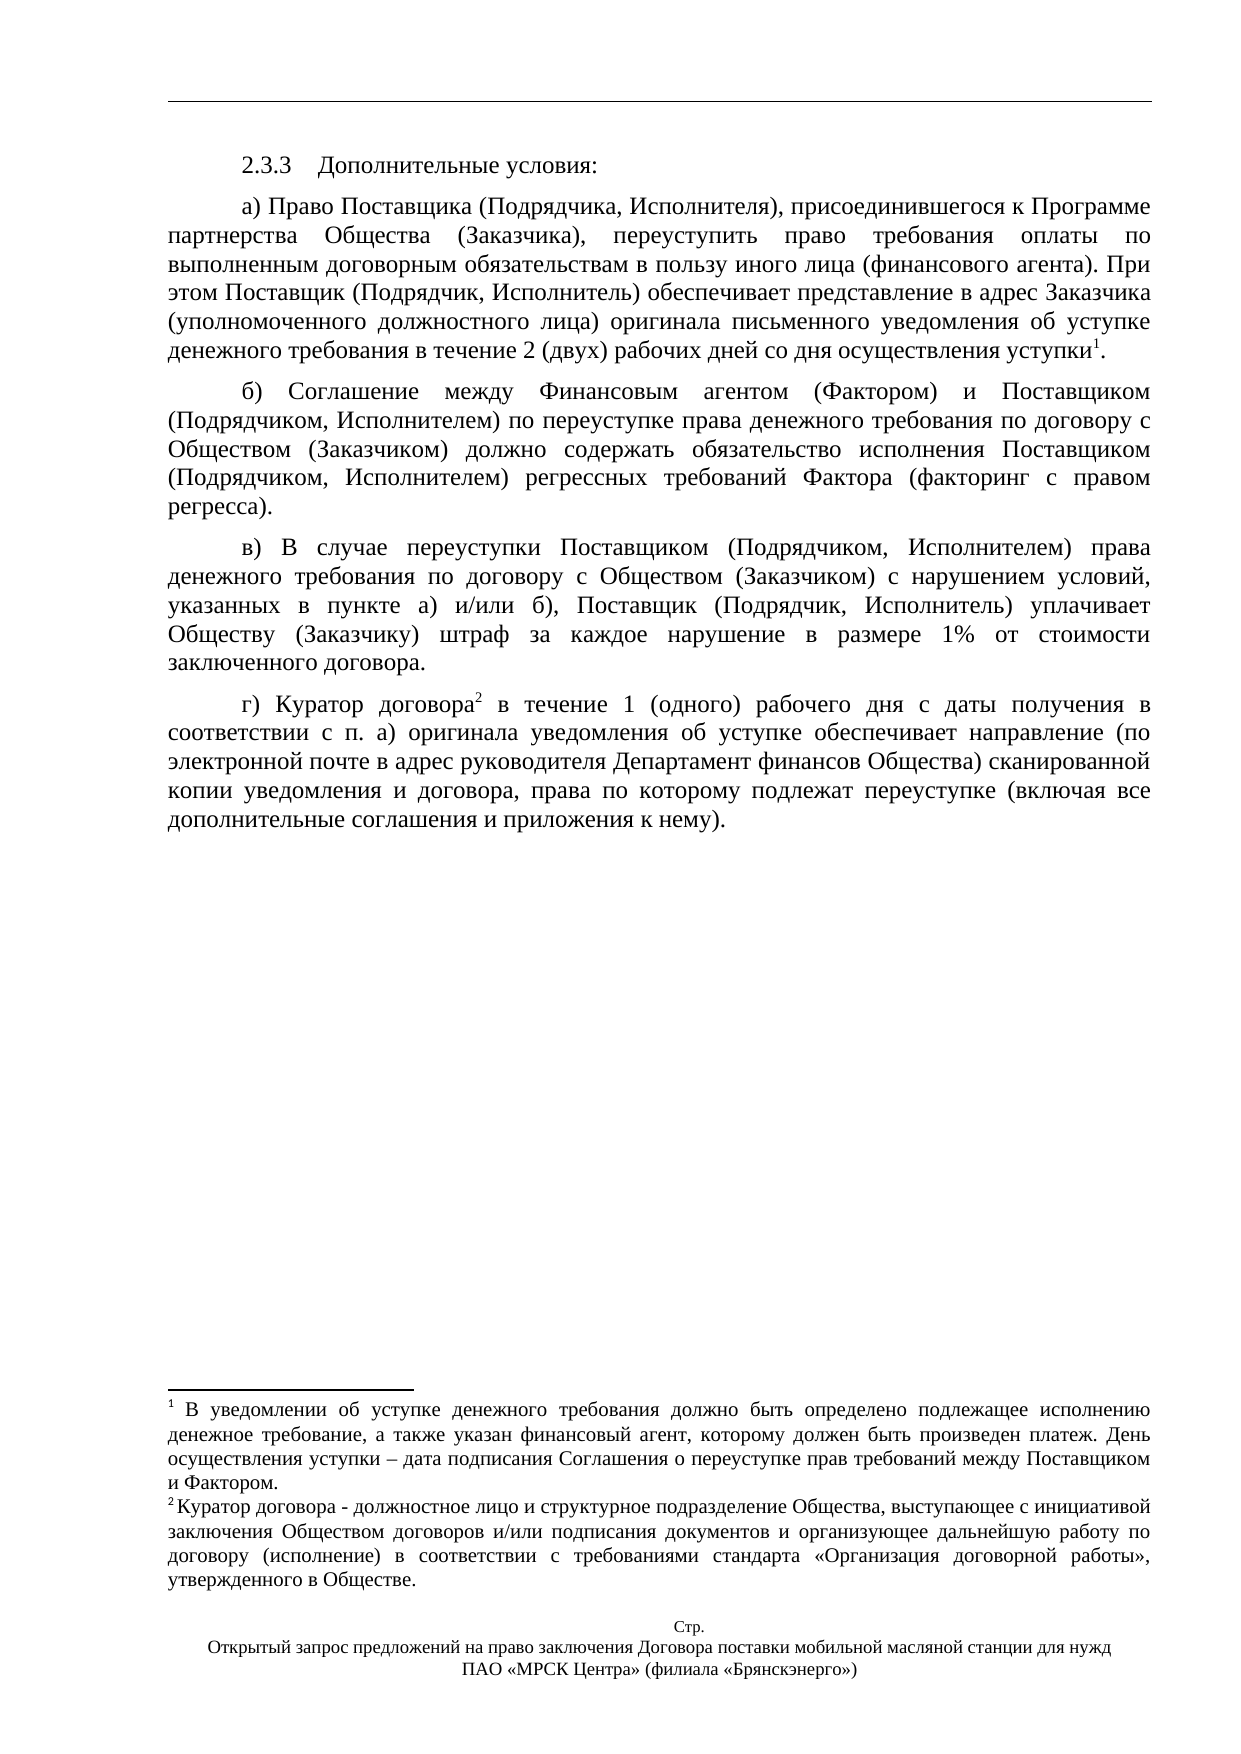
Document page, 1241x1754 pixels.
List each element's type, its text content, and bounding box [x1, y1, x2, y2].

subtitle г) Куратор договора в течение 1 (одного) рабочего дня с даты получения в соответствии с п. а) оригинала уведомления об уступке обеспечивает направление (по электронной почте в адрес руководителя Департамент финансов Общества) сканированной копии уведомления и договора, права по которому подлежат переуступке (включая все дополнительные соглашения и приложения к нему). [168, 689, 1152, 832]
subtitle Дополнительные условия: [168, 150, 1152, 179]
subtitle б) Соглашение между Финансовым агентом (Фактором) и Поставщиком (Подрядчиком, Исполнителем) по переуступке права денежного требования по договору с Обществом (Заказчиком) должно содержать обязательство исполнения Поставщиком (Подрядчиком, Исполнителем) регрессных требований Фактора (факторинг с правом регресса). [168, 376, 1152, 520]
subtitle в) В случае переуступки Поставщиком (Подрядчиком, Исполнителем) права денежного требования по договору с Обществом (Заказчиком) с нарушением условий, указанных в пункте а) и/или б), Поставщик (Подрядчик, Исполнитель) уплачивает Обществу (Заказчику) штраф за каждое нарушение в размере 1% от стоимости заключенного договора. [168, 532, 1152, 676]
subtitle а) Право Поставщика (Подрядчика, Исполнителя), присоединившегося к Программе партнерства Общества (Заказчика), переуступить право требования оплаты по выполненным договорным обязательствам в пользу иного лица (финансового агента). При этом Поставщик (Подрядчик, Исполнитель) обеспечивает представление в адрес Заказчика (уполномоченного должностного лица) оригинала письменного уведомления об уступке денежного требования в течение 2 (двух) рабочих дней со дня осуществления уступки. [168, 191, 1152, 364]
